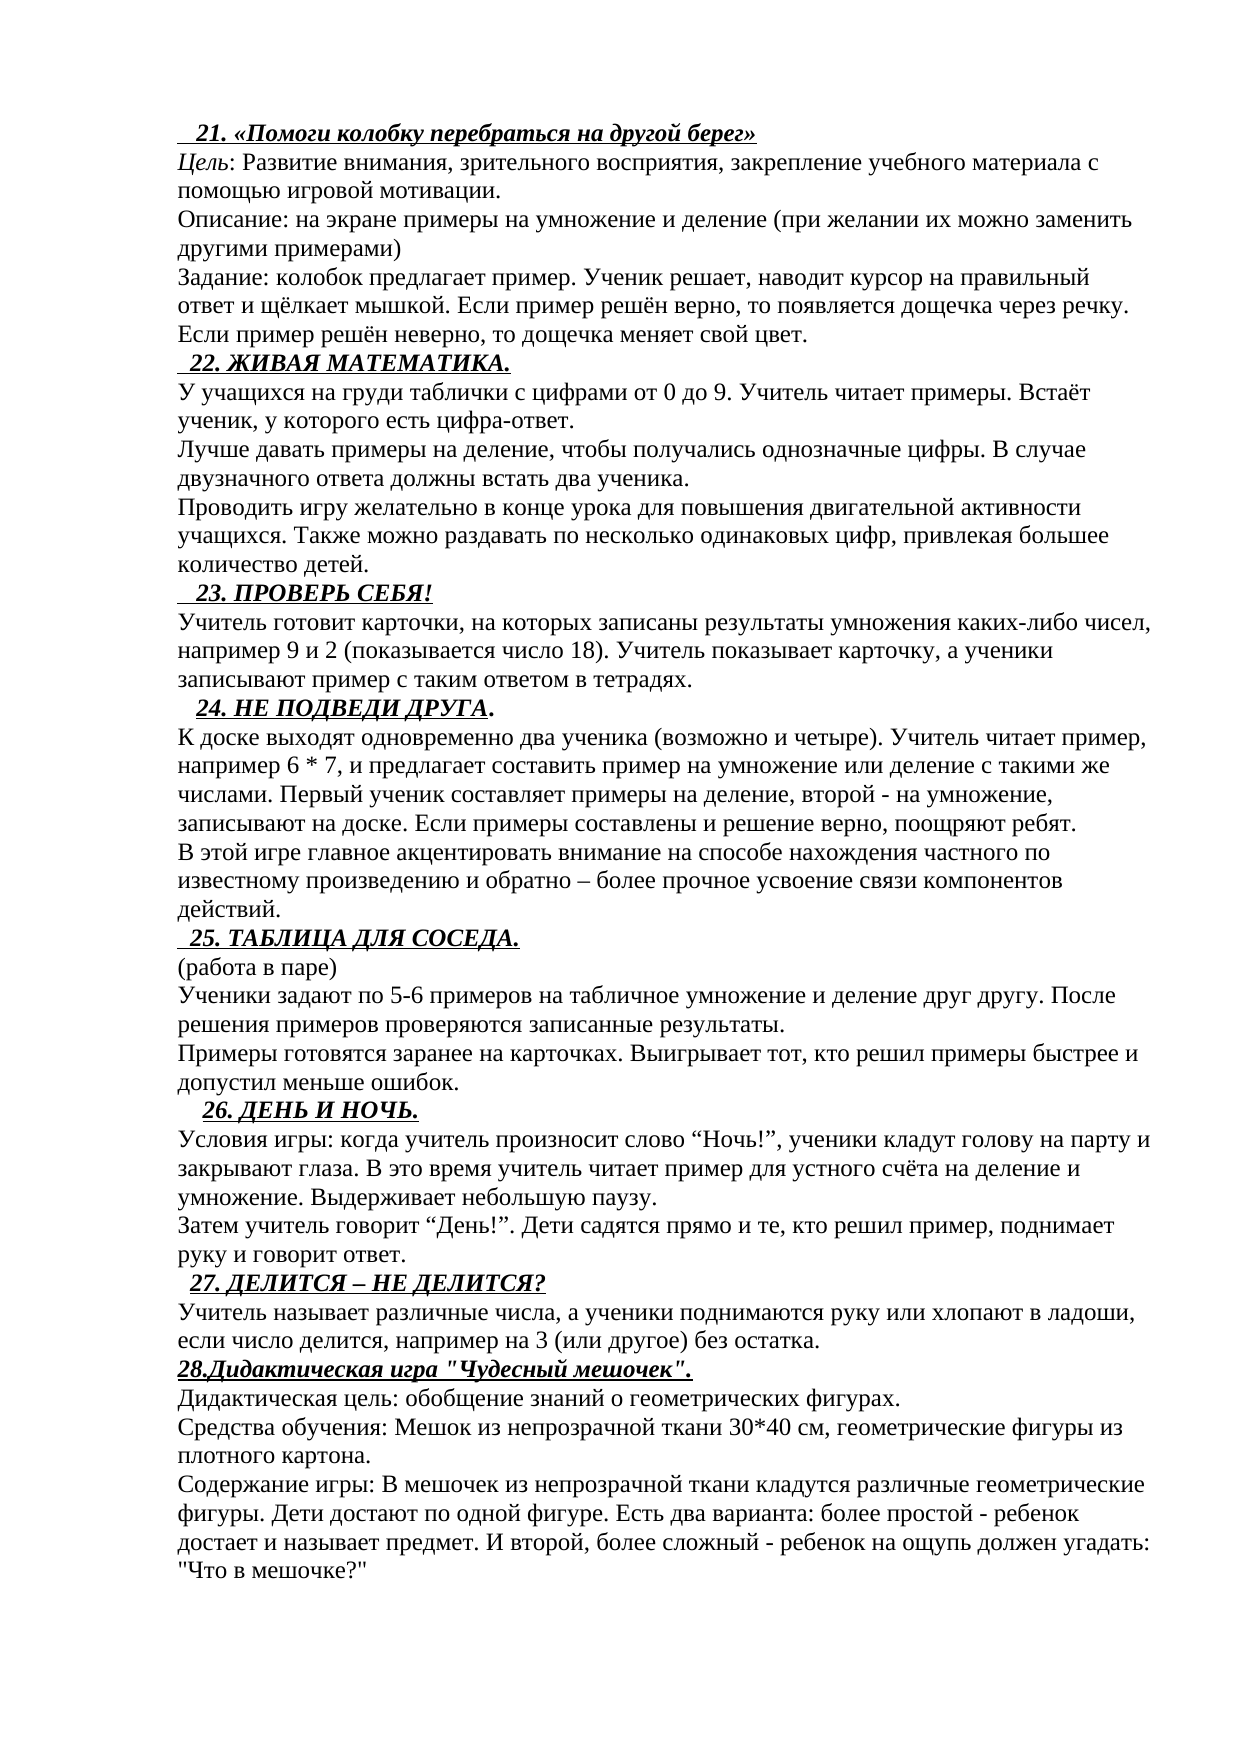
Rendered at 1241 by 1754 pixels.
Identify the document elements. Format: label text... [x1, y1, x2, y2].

text У учащихся на груди таблички с цифрами от 0 до 9. Учитель читает примеры. Встаёт ученик, у которого есть цифра-ответ. Лучше давать примеры на деление, чтобы получались однозначные цифры. В случае двузначного ответа должны встать два ученика. Проводить игру желательно в конце урока для повышения двигательной активности учащихся. Также можно раздавать по несколько одинаковых цифр, привлекая большее количество детей. [177, 377, 1152, 578]
text 22. ЖИВАЯ МАТЕМАТИКА. [177, 348, 1152, 377]
text 21. «Помоги колобку перебраться на другой берег» [177, 118, 1152, 147]
text 28.Дидактическая игра "Чудесный мешочек". [177, 1354, 1152, 1383]
text К доске выходят одновременно два ученика (возможно и четыре). Учитель читает пример, например 6 * 7, и предлагает составить пример на умножение или деление с такими же числами. Первый ученик составляет примеры на деление, второй - на умножение, записывают на доске. Если примеры составлены и решение верно, поощряют ребят. В этой игре главное акцентировать внимание на способе нахождения частного по известному произведению и обратно – более прочное усвоение связи компонентов действий. [177, 722, 1152, 923]
text Цель: Развитие внимания, зрительного восприятия, закрепление учебного материала с помощью игровой мотивации. Описание: на экране примеры на умножение и деление (при желании их можно заменить другими примерами) Задание: колобок предлагает пример. Ученик решает, наводит курсор на правильный ответ и щёлкает мышкой. Если пример решён верно, то появляется дощечка через речку. Если пример решён неверно, то дощечка меняет свой цвет. [177, 147, 1152, 348]
text Дидактическая цель: обобщение знаний о геометрических фигурах. [177, 1383, 1152, 1412]
text Ученики задают по 5-6 примеров на табличное умножение и деление друг другу. После решения примеров проверяются записанные результаты. Примеры готовятся заранее на карточках. Выигрывает тот, кто решил примеры быстрее и допустил меньше ошибок. [177, 981, 1152, 1096]
text 24. НЕ ПОДВЕДИ ДРУГА. [177, 693, 1152, 722]
text 25. ТАБЛИЦА ДЛЯ СОСЕДА. (работа в паре) [177, 923, 1152, 981]
text Учитель готовит карточки, на которых записаны результаты умножения каких-либо чисел, например 9 и 2 (показывается число 18). Учитель показывает карточку, а ученики записывают пример с таким ответом в тетрадях. [177, 607, 1152, 693]
text Средства обучения: Мешок из непрозрачной ткани 30*40 см, геометрические фигуры из плотного картона. [177, 1412, 1152, 1469]
text 27. ДЕЛИТСЯ – НЕ ДЕЛИТСЯ? [177, 1268, 1152, 1297]
text Условия игры: когда учитель произносит слово “Ночь!”, ученики кладут голову на парту и закрывают глаза. В это время учитель читает пример для устного счёта на деление и умножение. Выдерживает небольшую паузу. Затем учитель говорит “День!”. Дети садятся прямо и те, кто решил пример, поднимает руку и говорит ответ. [177, 1124, 1152, 1268]
text 23. ПРОВЕРЬ СЕБЯ! [177, 578, 1152, 607]
text 26. ДЕНЬ И НОЧЬ. [177, 1096, 1152, 1124]
text Содержание игры: В мешочек из непрозрачной ткани кладутся различные геометрические фигуры. Дети достают по одной фигуре. Есть два варианта: более простой - ребенок достает и называет предмет. И второй, более сложный - ребенок на ощупь должен угадать: "Что в мешочке?" [177, 1469, 1152, 1584]
text Учитель называет различные числа, а ученики поднимаются руку или хлопают в ладоши, если число делится, например на 3 (или другое) без остатка. [177, 1297, 1152, 1354]
